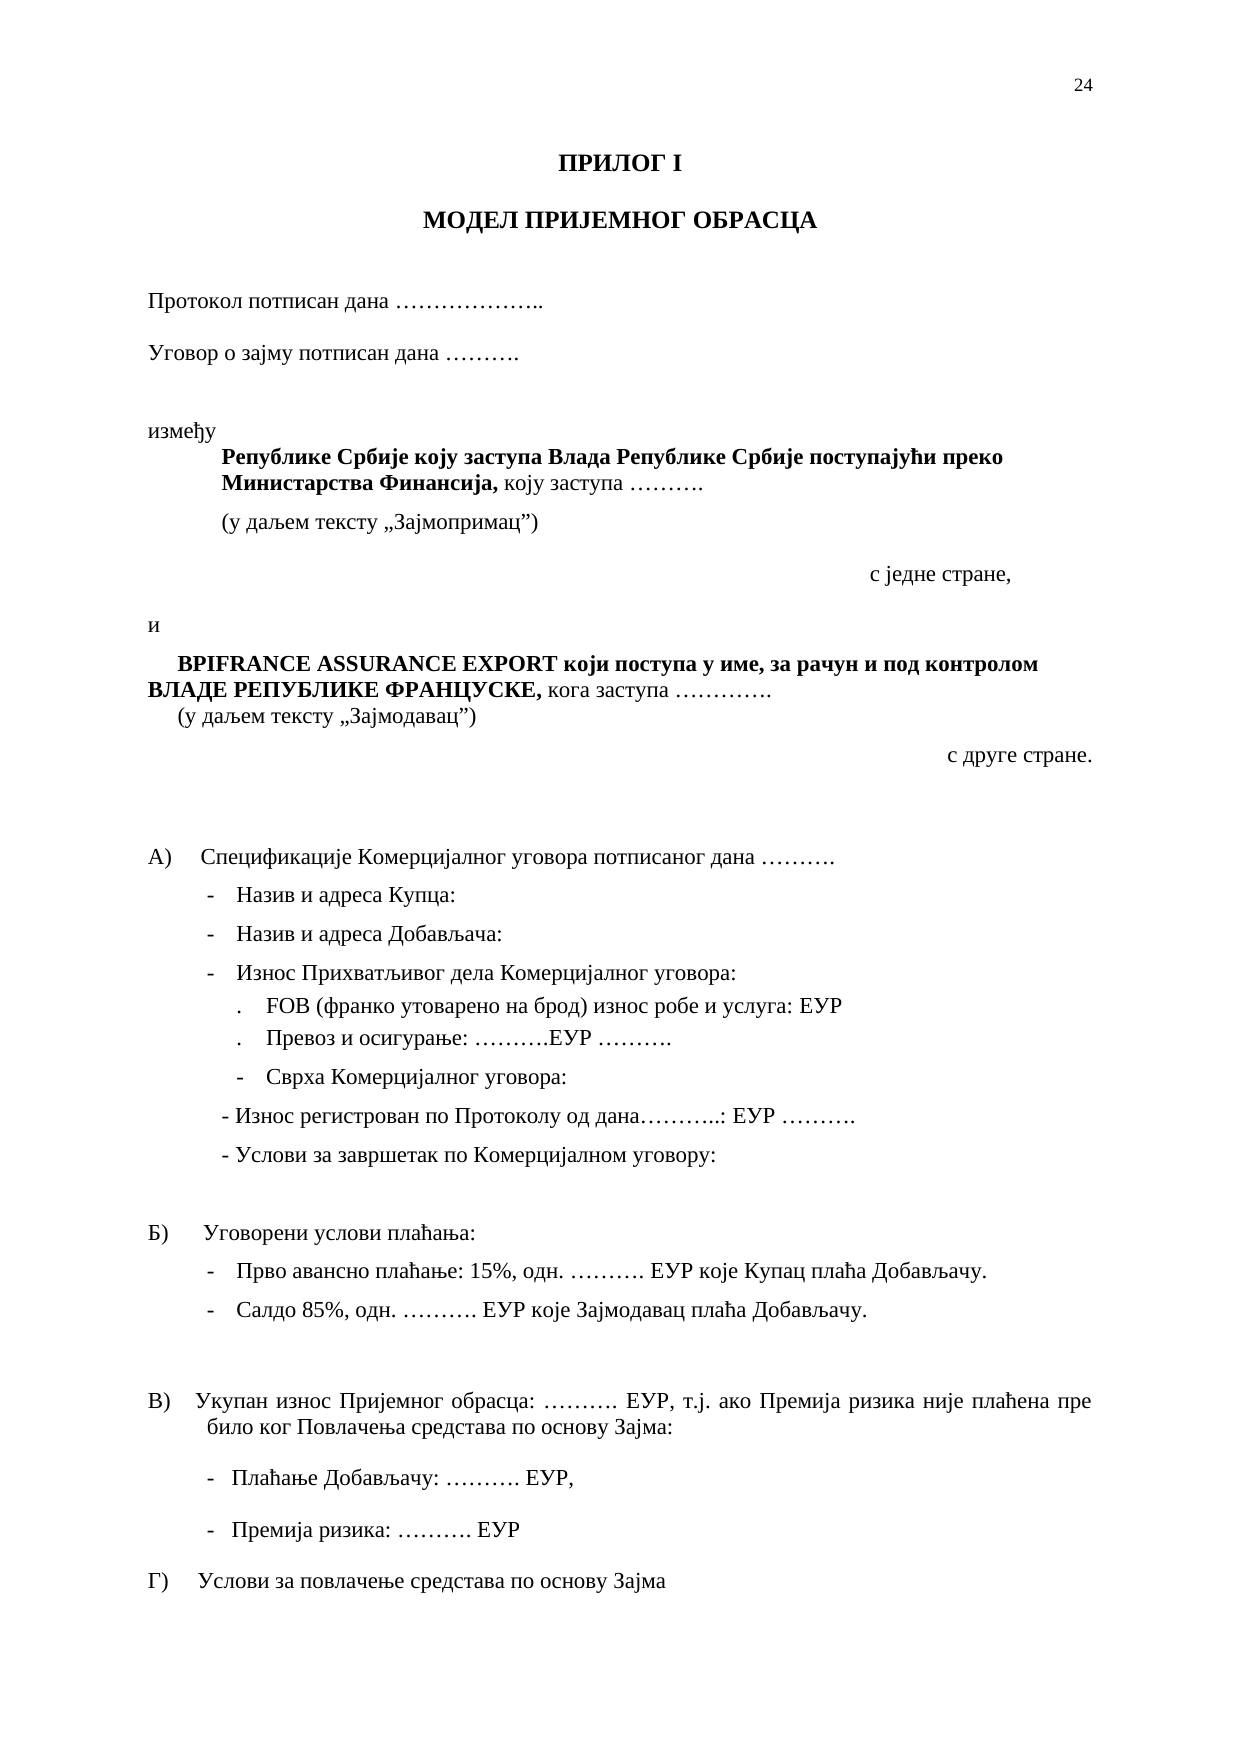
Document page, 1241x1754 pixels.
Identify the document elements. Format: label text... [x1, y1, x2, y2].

list Назив и адреса Купца: [207, 882, 1093, 908]
text А) Спецификације Комерцијалног уговора потписаног дана ………. [148, 843, 1093, 869]
text Републике Србије коју заступа Влада Републике Србије поступајући преко Министарства Финансија, коју заступа ………. [221, 443, 1093, 496]
text - Плаћање Добављачу: ………. ЕУР, [207, 1464, 1093, 1491]
list Салдо 85%, одн. ………. ЕУР које Зајмодавац плаћа Добављачу. [207, 1296, 1093, 1323]
text - Услови за завршетак по Комерцијалном уговору: [148, 1141, 1093, 1167]
text В) Укупан износ Пријемног обрасца: ………. ЕУР, т.ј. ако Премија ризика није плаћена пре било ког Повлачења средстава по основу Зајма: [148, 1387, 1093, 1439]
list Назив и адреса Добављача: [207, 920, 1093, 947]
list (у даљем тексту „Зајмодавацˮ) [177, 702, 1093, 729]
text BPIFRANCE ASSURANCE EXPORT који поступа у име, за рачун и под контролом ВЛАДЕ РЕПУБЛИКЕ ФРАНЦУСКЕ, кога заступа …………. [148, 650, 1093, 702]
text ПРИЛОГ I [148, 148, 1093, 176]
text између [148, 417, 1093, 443]
list Г) Услови за повлачење средстава по основу Зајма [148, 1567, 1093, 1593]
text - Износ регистрован по Протоколу од дана………..: ЕУР ………. [148, 1102, 1093, 1128]
text Протокол потписан дана ……………….. [148, 288, 1093, 314]
list Прво авансно плаћање: 15%, одн. ………. ЕУР које Купац плаћа Добављачу. [207, 1258, 1093, 1284]
list Износ Прихватљивог дела Комерцијалног уговора: [207, 959, 1093, 986]
text Уговор о зајму потписан дана ………. [148, 339, 1093, 365]
text Б) Уговорени услови плаћања: [148, 1219, 1093, 1245]
text - Сврха Комерцијалног уговора: [236, 1063, 1093, 1090]
text (у даљем тексту „Зајмопримацˮ) [148, 508, 1093, 534]
list . FOB (франко утоварено на брод) износ робе и услуга: ЕУР [236, 992, 1093, 1018]
list . Превоз и осигурање: ……….ЕУР ………. [236, 1024, 1093, 1051]
text и [148, 611, 1093, 637]
text МОДЕЛ ПРИЈЕМНОГ ОБРАСЦА [148, 205, 1093, 234]
text с једне стране, [148, 559, 1093, 586]
text - Премија ризика: ………. ЕУР [207, 1516, 1093, 1542]
text с друге стране. [223, 741, 1093, 768]
